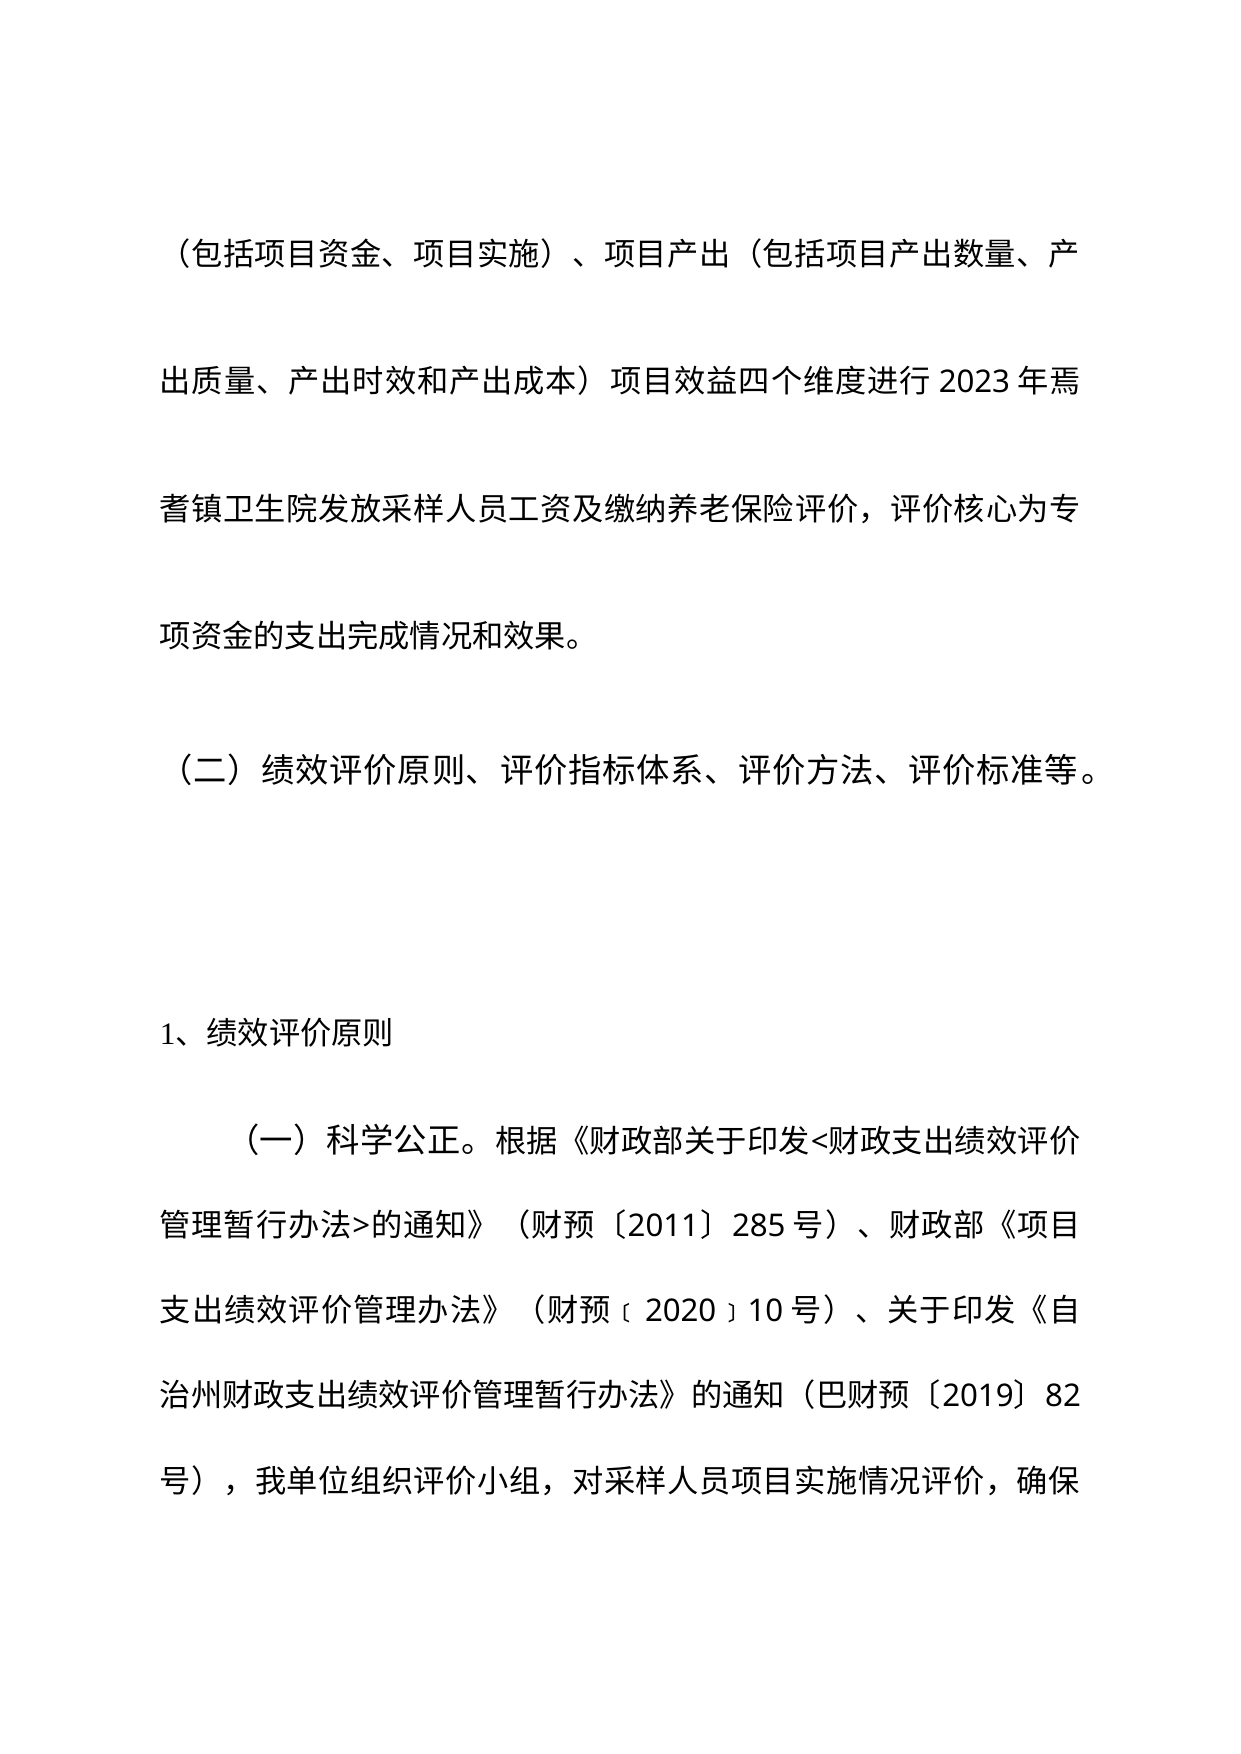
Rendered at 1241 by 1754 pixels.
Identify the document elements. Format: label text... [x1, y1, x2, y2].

subtitle （二）绩效评价原则、评价指标体系、评价方法、评价标准等。 [159, 726, 1081, 938]
text 1、绩效评价原则 [159, 988, 1081, 1073]
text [159, 209, 1081, 676]
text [159, 1096, 1081, 1521]
